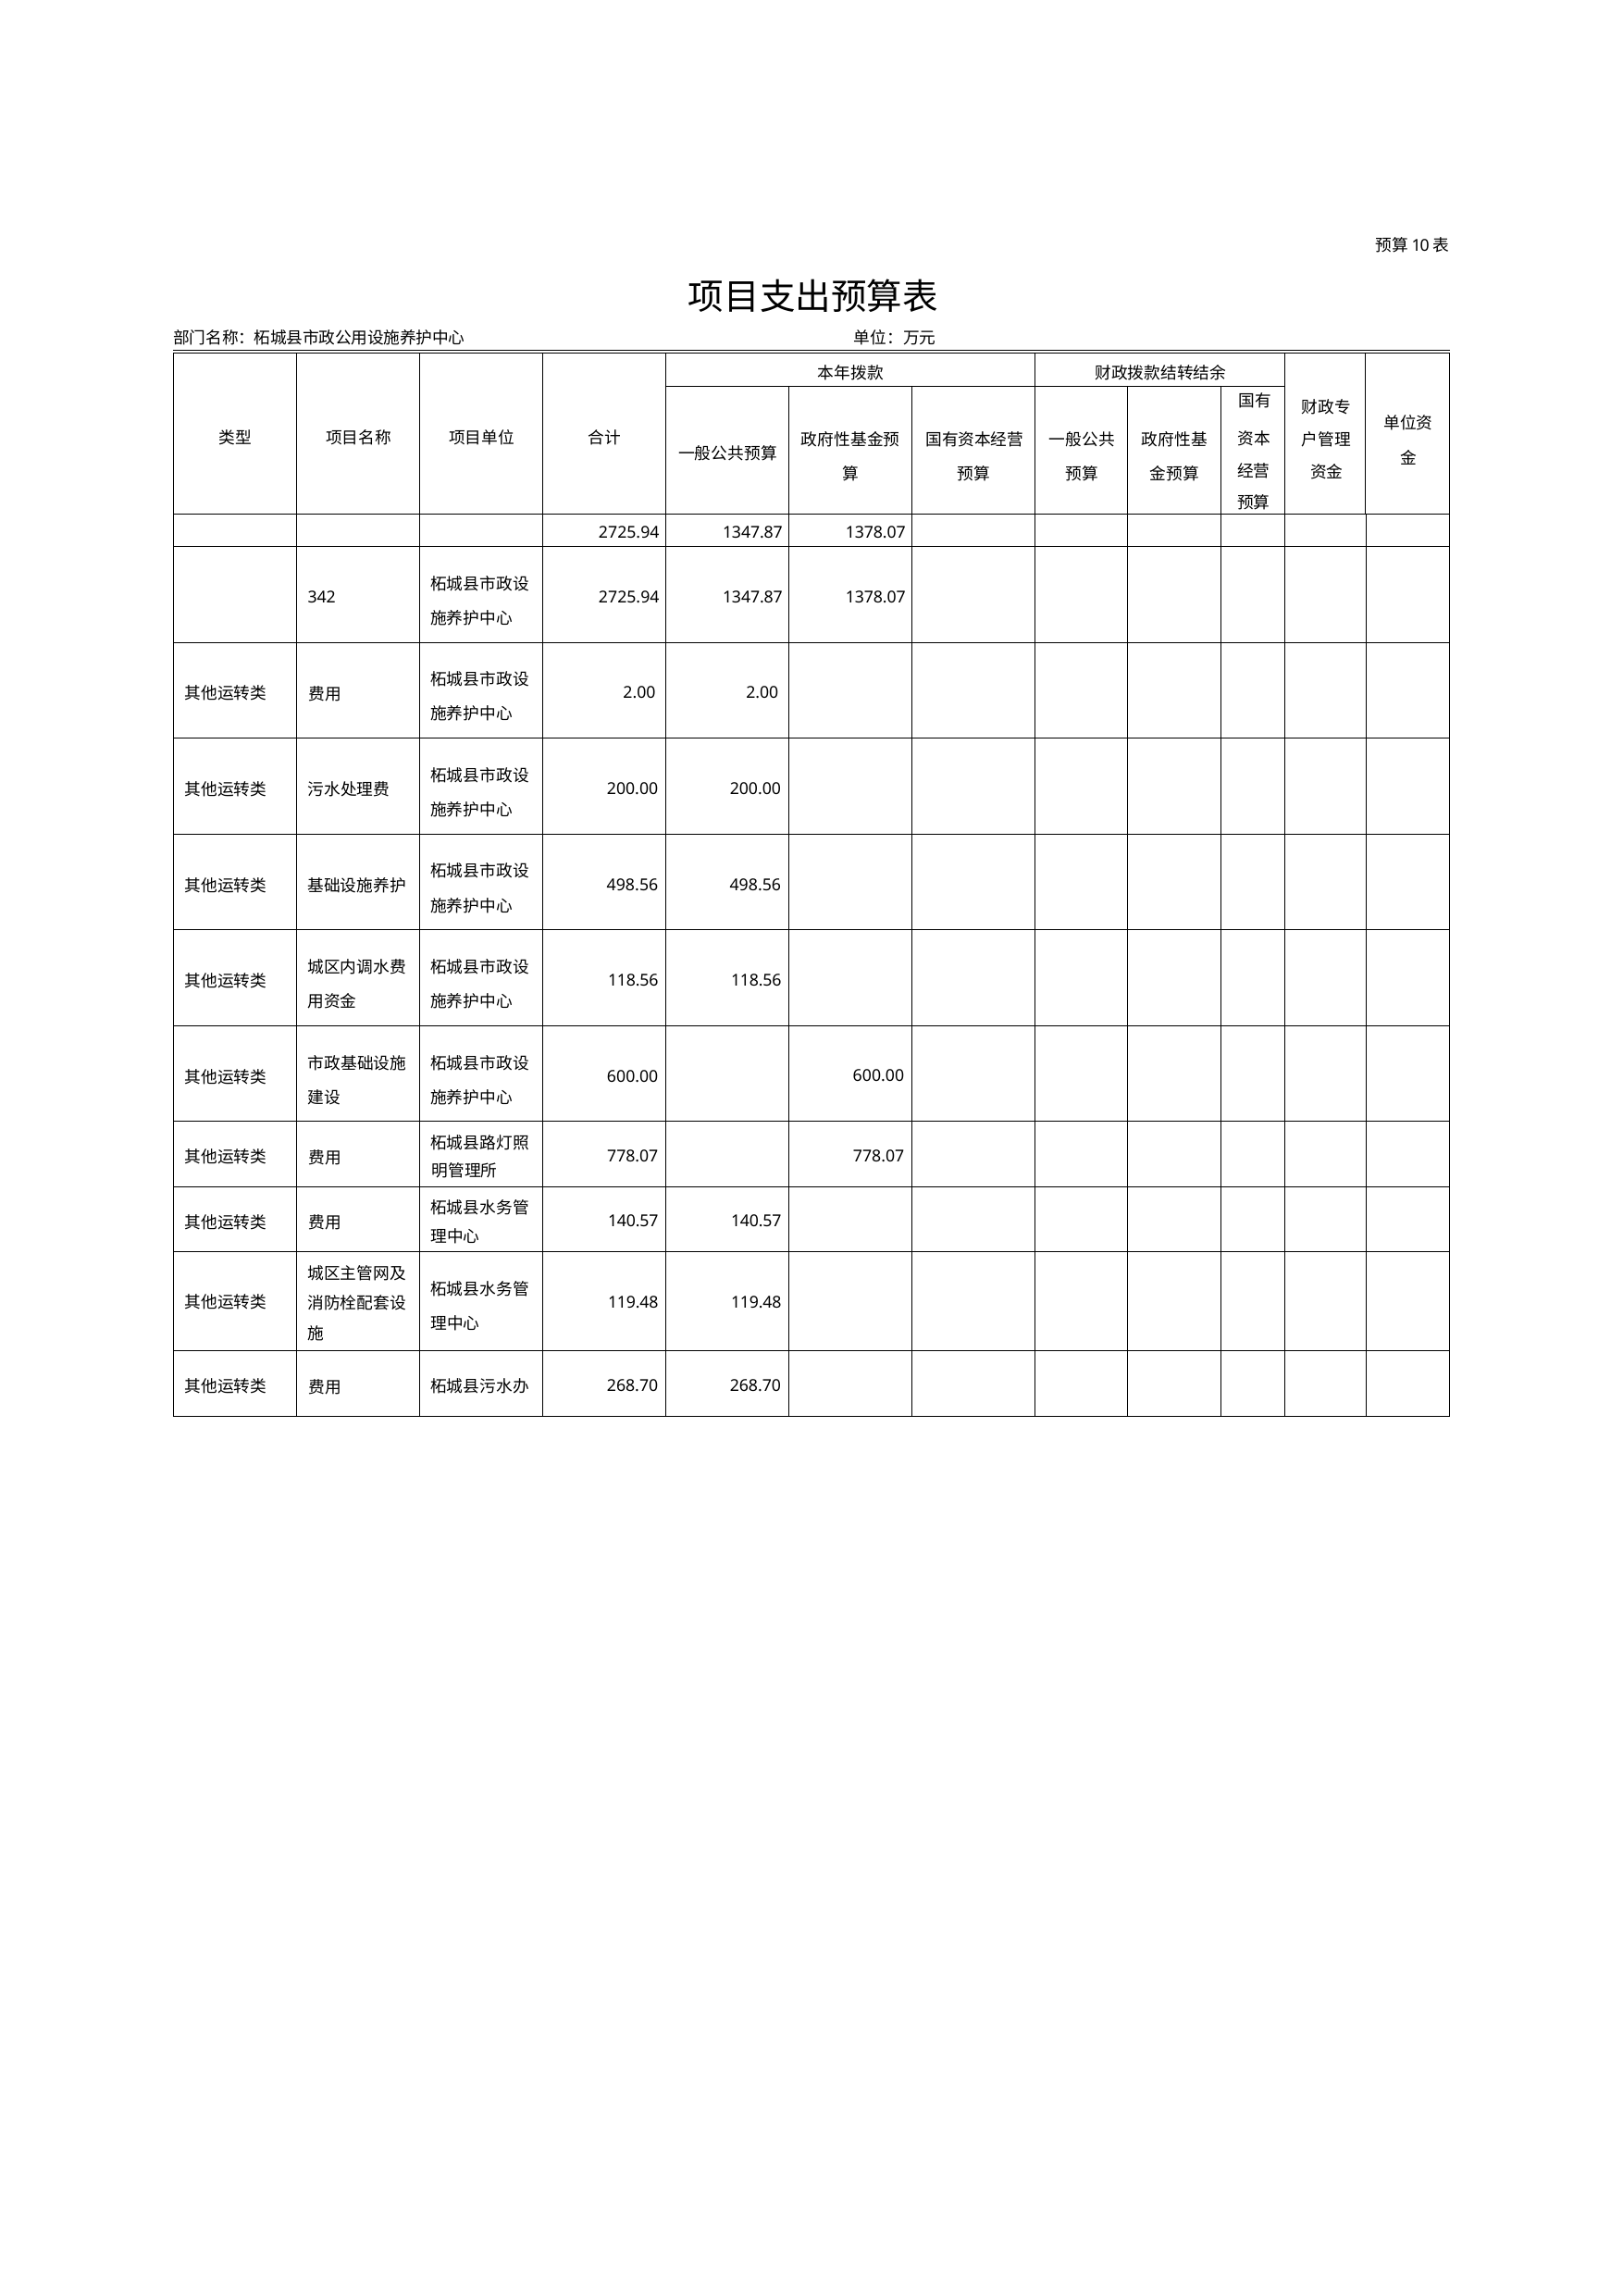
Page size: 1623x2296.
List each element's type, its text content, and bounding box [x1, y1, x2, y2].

table_cell 本年拨款 [666, 354, 1035, 386]
table_cell 柘城县水务管理中心 [420, 1187, 542, 1251]
table_cell 600.00 [789, 1026, 911, 1121]
table_cell [1128, 1351, 1220, 1415]
table_cell 柘城县市政设施养护中心 [420, 1026, 542, 1121]
table_cell 342 [297, 547, 419, 642]
table_cell [297, 515, 419, 546]
table_cell [912, 738, 1035, 834]
table_cell [912, 1252, 1035, 1349]
table_cell [1285, 1252, 1366, 1349]
table_cell [1221, 1187, 1284, 1251]
table_cell [1285, 1351, 1366, 1415]
table_cell 基础设施养护 [297, 835, 419, 929]
table_cell [912, 547, 1035, 642]
table_cell [1221, 1252, 1284, 1349]
table_cell 财政专 户管理 资金 [1285, 354, 1365, 514]
table_cell [1285, 643, 1366, 738]
table_cell [1128, 738, 1220, 834]
table_cell [1221, 547, 1284, 642]
table_cell 其他运转类 [174, 643, 296, 738]
table_cell [912, 1026, 1035, 1121]
table_cell 1378.07 [789, 547, 911, 642]
table_cell [1035, 1122, 1127, 1185]
table_cell 国有 资本 经营 预算 [1221, 387, 1284, 514]
table_cell 其他运转类 [174, 1026, 296, 1121]
table_cell [789, 835, 911, 929]
table_cell [1285, 1187, 1366, 1251]
table_cell 单位资金 [1366, 354, 1449, 514]
table_cell 项目单位 [420, 354, 542, 514]
table_cell [1128, 835, 1220, 929]
table_cell 类型 [174, 354, 296, 514]
table_cell [1285, 547, 1366, 642]
table_cell [1221, 643, 1284, 738]
table_cell 778.07 [543, 1122, 665, 1185]
table_cell [789, 738, 911, 834]
table_cell 其他运转类 [174, 738, 296, 834]
table_cell 1347.87 [666, 547, 788, 642]
table_cell 费用 [297, 1351, 419, 1415]
table_cell 498.56 [666, 835, 788, 929]
table_cell [1221, 835, 1284, 929]
table_cell [1035, 643, 1127, 738]
table_cell [174, 515, 296, 546]
table_cell [1128, 1187, 1220, 1251]
table_cell [1035, 1351, 1127, 1415]
table_cell [912, 930, 1035, 1025]
table_cell 其他运转类 [174, 1252, 296, 1349]
table_cell 柘城县市政设施养护中心 [420, 643, 542, 738]
table_cell 其他运转类 [174, 1122, 296, 1185]
table_cell 一般公共预算 [666, 387, 788, 514]
table_cell [1035, 1252, 1127, 1349]
table_cell 柘城县市政设施养护中心 [420, 835, 542, 929]
table_cell 费用 [297, 1122, 419, 1185]
table_cell [1285, 835, 1366, 929]
table_cell [1285, 738, 1366, 834]
table_cell [1221, 930, 1284, 1025]
table_cell 费用 [297, 643, 419, 738]
table_cell [1285, 1122, 1366, 1185]
table_cell [1367, 1026, 1449, 1121]
table_cell [789, 643, 911, 738]
table_cell [789, 1252, 911, 1349]
table_cell 118.56 [543, 930, 665, 1025]
table_cell [912, 1351, 1035, 1415]
table_cell 1347.87 [666, 515, 788, 546]
table_cell 其他运转类 [174, 1351, 296, 1415]
table_cell [789, 930, 911, 1025]
table_cell 城区内调水费用资金 [297, 930, 419, 1025]
table_cell [666, 1026, 788, 1121]
table_cell [1128, 1252, 1220, 1349]
table_cell [1367, 1187, 1449, 1251]
table_cell [1367, 1252, 1449, 1349]
table_cell [1128, 1026, 1220, 1121]
table_cell 国有资本经营预算 [912, 387, 1035, 514]
table_header 预算10表 [173, 226, 1450, 259]
table_cell [1128, 1122, 1220, 1185]
table_cell [1367, 930, 1449, 1025]
table_cell [420, 515, 542, 546]
table_cell [1221, 738, 1284, 834]
table_cell 498.56 [543, 835, 665, 929]
table_cell [666, 1122, 788, 1185]
table_cell 其他运转类 [174, 930, 296, 1025]
table_cell 柘城县路灯照明管理所 [420, 1122, 542, 1185]
table_cell 柘城县水务管理中心 [420, 1252, 542, 1349]
table_cell 柘城县市政设施养护中心 [420, 738, 542, 834]
table_cell 合计 [543, 354, 665, 514]
table_cell [1221, 1122, 1284, 1185]
table_cell 2.00 [543, 643, 665, 738]
table_cell [1035, 547, 1127, 642]
table_cell 财政拨款结转结余 [1035, 354, 1284, 386]
table_cell [1035, 930, 1127, 1025]
table_cell 119.48 [666, 1252, 788, 1349]
table_cell 柘城县污水办 [420, 1351, 542, 1415]
table_cell [1367, 515, 1449, 546]
table_cell 柘城县市政设施养护中心 [420, 930, 542, 1025]
table_cell [1128, 643, 1220, 738]
table_cell 268.70 [543, 1351, 665, 1415]
table_cell 市政基础设施建设 [297, 1026, 419, 1121]
table_cell [1285, 515, 1366, 546]
table_cell [1367, 643, 1449, 738]
table_cell [1367, 1351, 1449, 1415]
table_cell [1128, 547, 1220, 642]
table_cell [1128, 515, 1220, 546]
table_cell 2725.94 [543, 515, 665, 546]
table_cell [1035, 1187, 1127, 1251]
table_cell 污水处理费 [297, 738, 419, 834]
table_cell 城区主管网及消防栓配套设施 [297, 1252, 419, 1349]
table_cell 600.00 [543, 1026, 665, 1121]
table_cell [1035, 738, 1127, 834]
table_cell [1367, 835, 1449, 929]
table_cell 一般公共预算 [1035, 387, 1127, 514]
table_cell 项目支出预算表 [173, 259, 1450, 319]
table_cell [1367, 547, 1449, 642]
table_cell 项目名称 [297, 354, 419, 514]
table_cell 其他运转类 [174, 1187, 296, 1251]
table_cell [1035, 515, 1127, 546]
table_cell [912, 1122, 1035, 1185]
table_cell [1221, 1351, 1284, 1415]
table_cell [1367, 738, 1449, 834]
table_cell [173, 319, 1450, 350]
table_cell 200.00 [543, 738, 665, 834]
table_cell 778.07 [789, 1122, 911, 1185]
table_cell 费用 [297, 1187, 419, 1251]
table_cell 200.00 [666, 738, 788, 834]
table_cell [1367, 1122, 1449, 1185]
table_cell 118.56 [666, 930, 788, 1025]
table_cell [1221, 1026, 1284, 1121]
table_cell 2725.94 [543, 547, 665, 642]
table_cell [789, 1351, 911, 1415]
table_cell [174, 547, 296, 642]
table_cell 140.57 [543, 1187, 665, 1251]
table_cell 2.00 [666, 643, 788, 738]
table_cell [912, 1187, 1035, 1251]
table_cell [1128, 930, 1220, 1025]
table_cell 政府性基金预算 [1128, 387, 1220, 514]
table_cell [1285, 1026, 1366, 1121]
table_cell [1035, 835, 1127, 929]
table_cell 119.48 [543, 1252, 665, 1349]
table_cell 柘城县市政设施养护中心 [420, 547, 542, 642]
table_cell [912, 515, 1035, 546]
table_cell [1285, 930, 1366, 1025]
table_cell 1378.07 [789, 515, 911, 546]
table_cell 政府性基金预算 [789, 387, 911, 514]
table_cell [789, 1187, 911, 1251]
table_cell [912, 643, 1035, 738]
table_cell [1035, 1026, 1127, 1121]
table_cell 其他运转类 [174, 835, 296, 929]
table_cell 268.70 [666, 1351, 788, 1415]
table_cell [1221, 515, 1284, 546]
table_cell 140.57 [666, 1187, 788, 1251]
table_cell [912, 835, 1035, 929]
